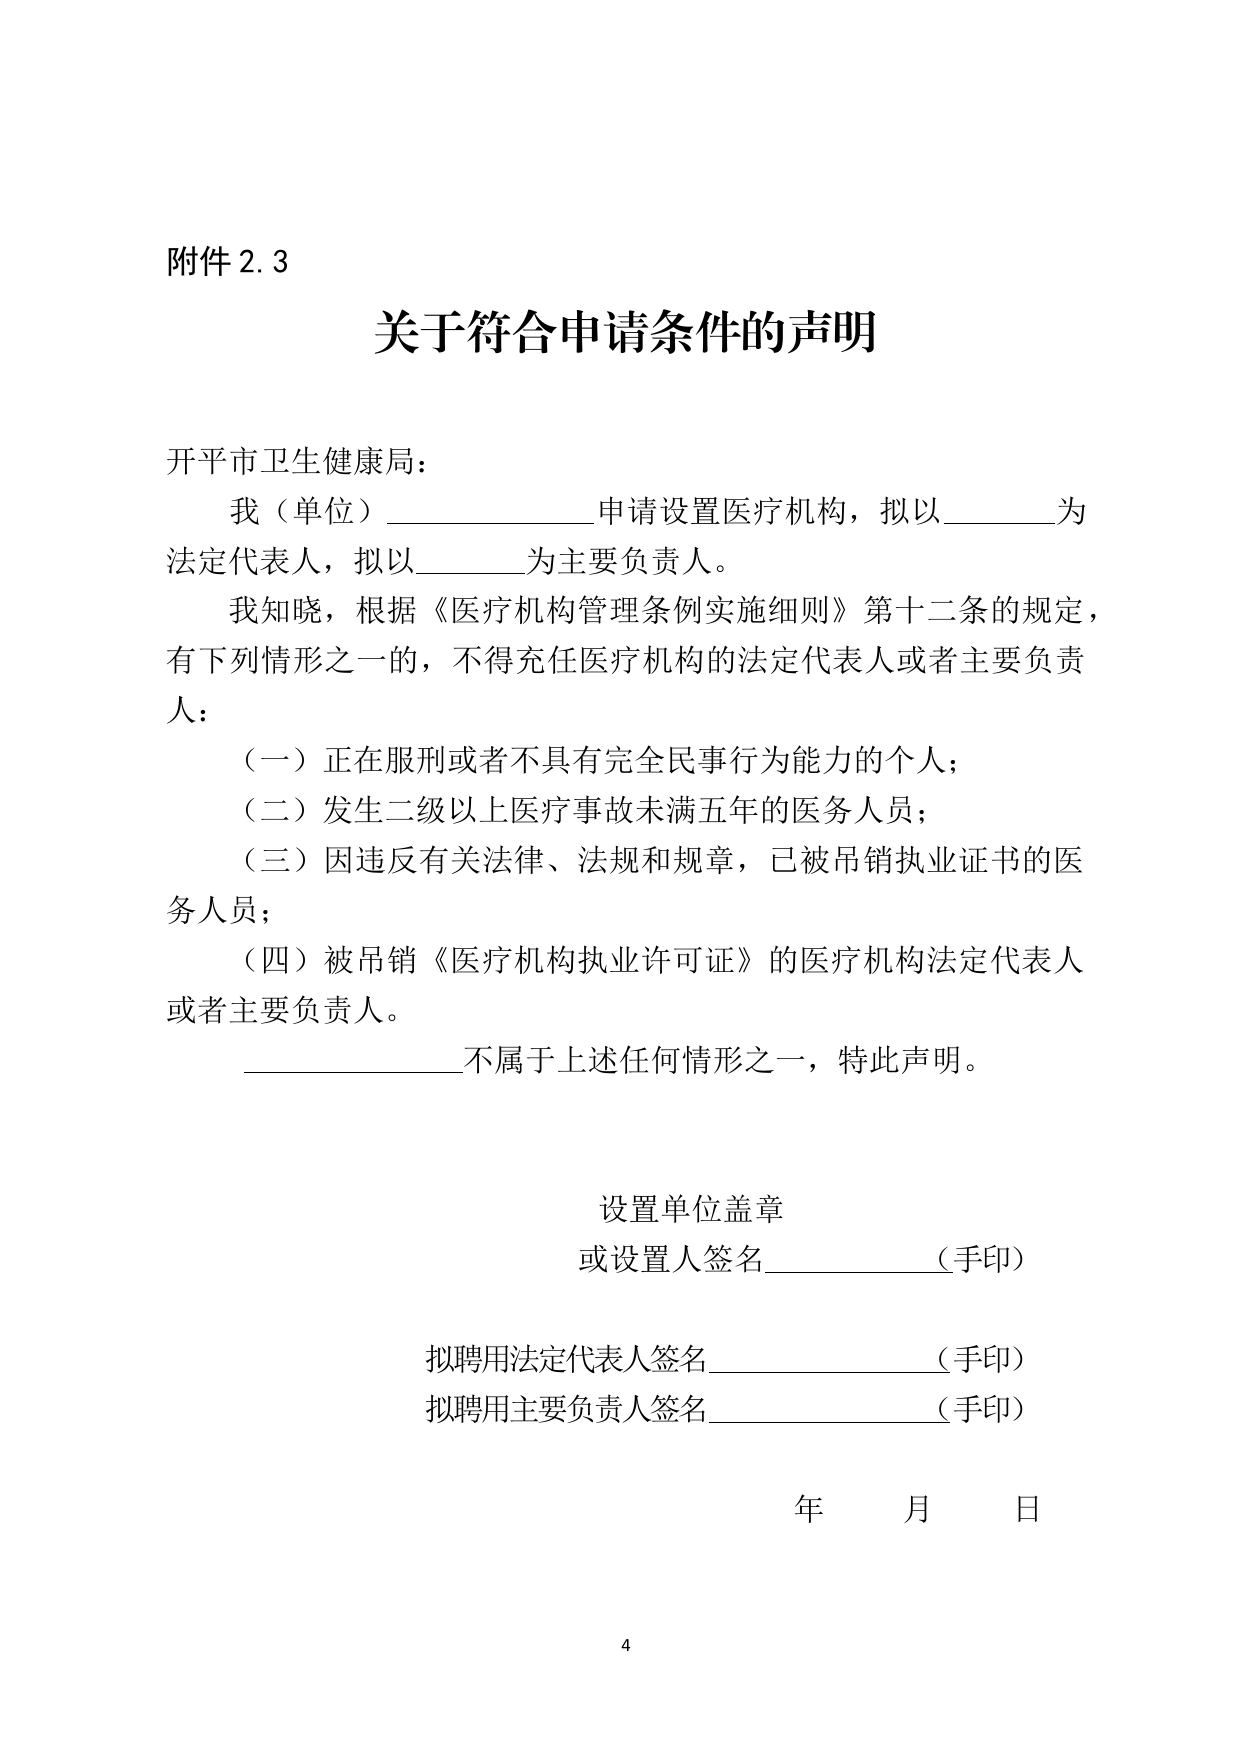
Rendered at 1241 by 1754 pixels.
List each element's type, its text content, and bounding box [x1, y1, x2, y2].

text （二）发生二级以上医疗事故未满五年的医务人员； [165, 783, 1087, 833]
text 关于符合申请条件的声明 [165, 284, 1087, 384]
text 或设置人签名 （手印） [165, 1232, 1043, 1282]
text 我（单位） 申请设置医疗机构，拟以 为法定代表人，拟以 为主要负责人。 [165, 484, 1087, 583]
text （四）被吊销《医疗机构执业许可证》的医疗机构法定代表人或者主要负责人。 [165, 933, 1087, 1033]
text 不属于上述任何情形之一，特此声明。 [165, 1033, 1087, 1082]
text 附件2.3 [165, 234, 1087, 284]
text 年 月 日 [165, 1482, 1043, 1532]
text （一）正在服刑或者不具有完全民事行为能力的个人； [165, 733, 1087, 783]
text 拟聘用法定代表人签名 （手印） [165, 1332, 1043, 1382]
text 设置单位盖章 [165, 1182, 785, 1232]
text 开平市卫生健康局： [165, 434, 1087, 484]
text 拟聘用主要负责人签名 （手印） [165, 1382, 1043, 1432]
text （三）因违反有关法律、法规和规章，已被吊销执业证书的医务人员； [165, 833, 1087, 933]
text 我知晓，根据《医疗机构管理条例实施细则》第十二条的规定，有下列情形之一的，不得充任医疗机构的法定代表人或者主要负责人： [165, 583, 1087, 733]
